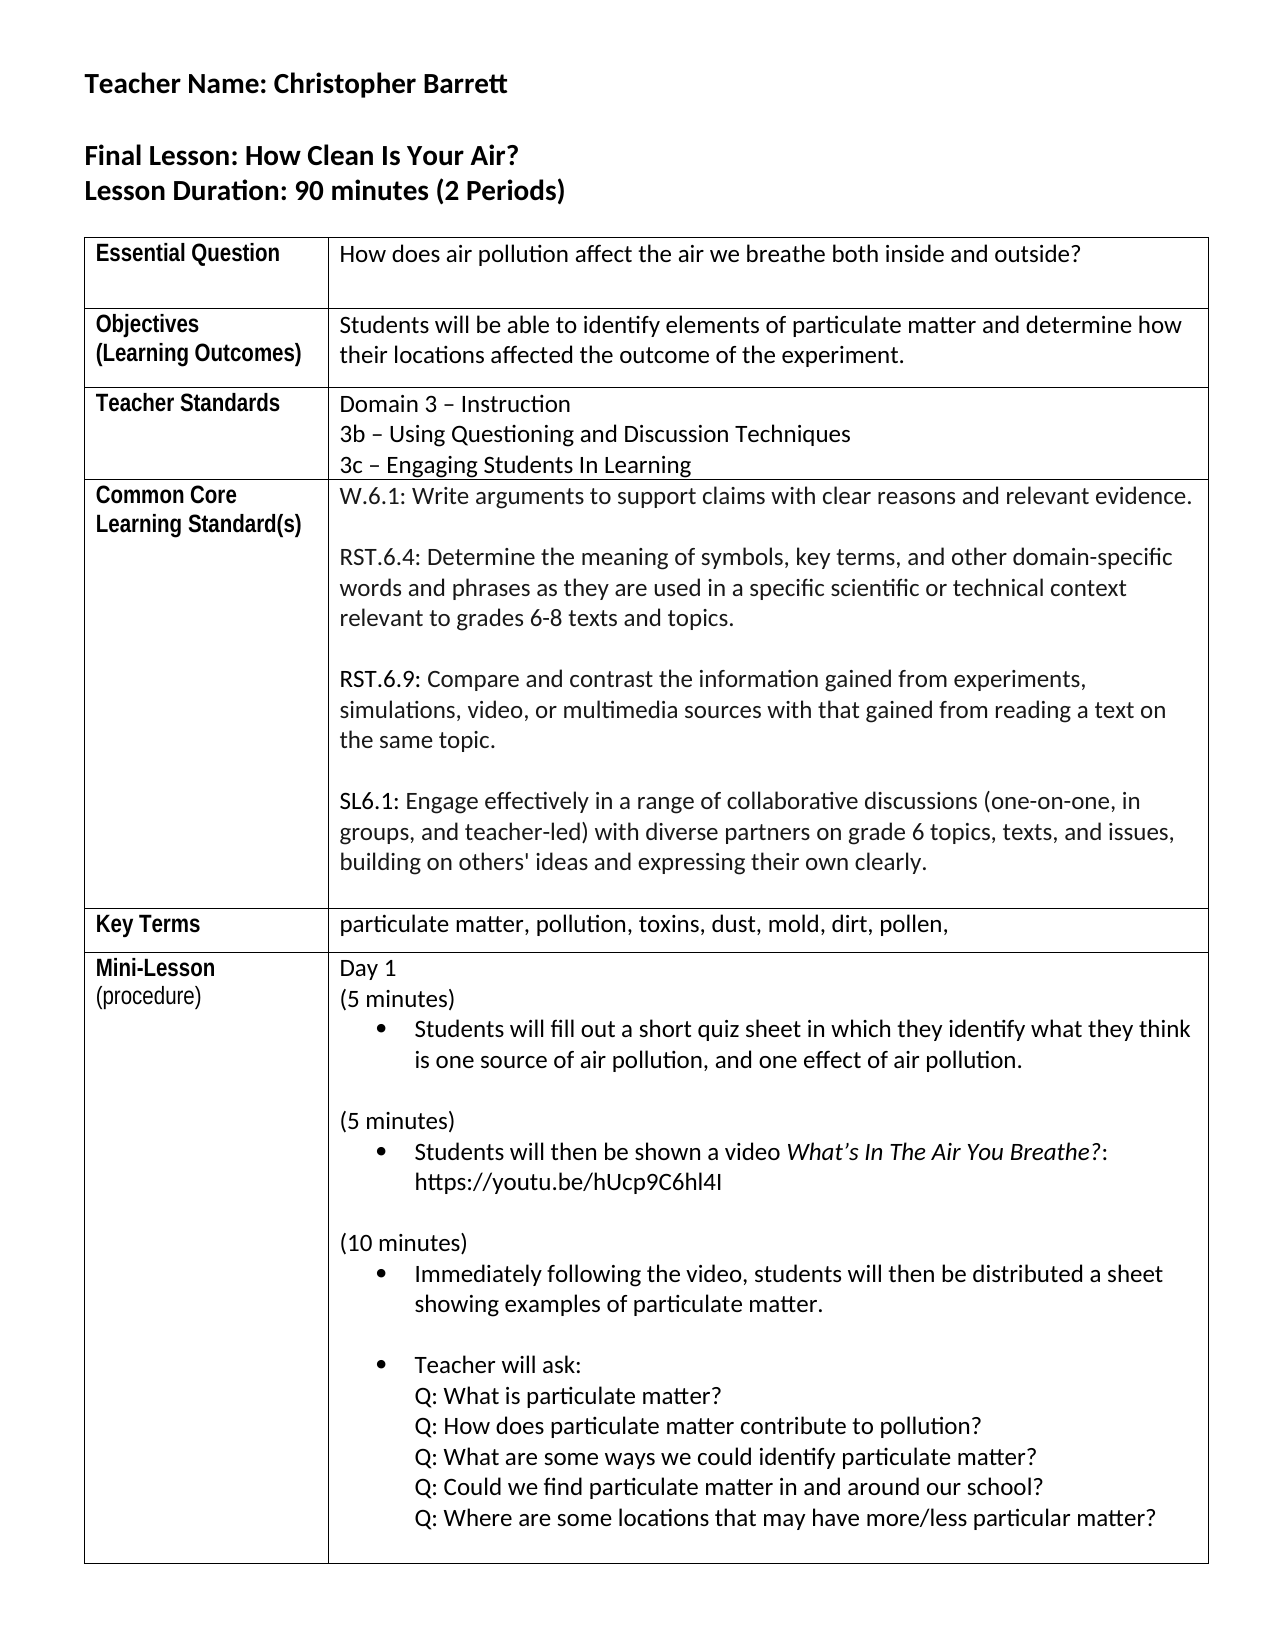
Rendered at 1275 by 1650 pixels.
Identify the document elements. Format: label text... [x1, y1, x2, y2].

table_header Essential Question [85, 238, 328, 308]
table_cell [85, 953, 328, 1563]
table_header How does air pollution affect the air we breathe both inside and outside? [329, 238, 1208, 308]
table_cell W.6.1: Write arguments to support claims with clear reasons and relevant evidence. RST.6.4: Determine the meaning of symbols, key terms, and other domain-specific words and phrases as they are used in a specific scientific or technical context relevant to grades 6-8 texts and topics. RST.6.9: Compare and contrast the information gained from experiments, simulations, video, or multimedia sources with that gained from reading a text on the same topic. SL6.1: Engage effectively in a range of collaborative discussions (one-on-one, in groups, and teacher-led) with diverse partners on grade 6 topics, texts, and issues, building on others' ideas and expressing their own clearly. [329, 480, 1208, 908]
text Lesson Duration: 90 minutes (2 Periods) [84, 172, 1181, 208]
table_cell Domain 3 – Instruction 3b – Using Questioning and Discussion Techniques 3c – Engaging Students In Learning [329, 388, 1208, 479]
table_cell Key Terms [85, 909, 328, 952]
table_cell Objectives (Learning Outcomes) [85, 309, 328, 387]
table_cell Teacher Standards [85, 388, 328, 479]
table_cell Students will be able to identify elements of particulate matter and determine how their locations affected the outcome of the experiment. [329, 309, 1208, 387]
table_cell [329, 953, 1208, 1563]
table_cell Common Core Learning Standard(s) [85, 480, 328, 908]
text Final Lesson: How Clean Is Your Air? [84, 137, 1181, 172]
table_cell particulate matter, pollution, toxins, dust, mold, dirt, pollen, [329, 909, 1208, 952]
text Teacher Name: Christopher Barrett [84, 66, 1181, 101]
